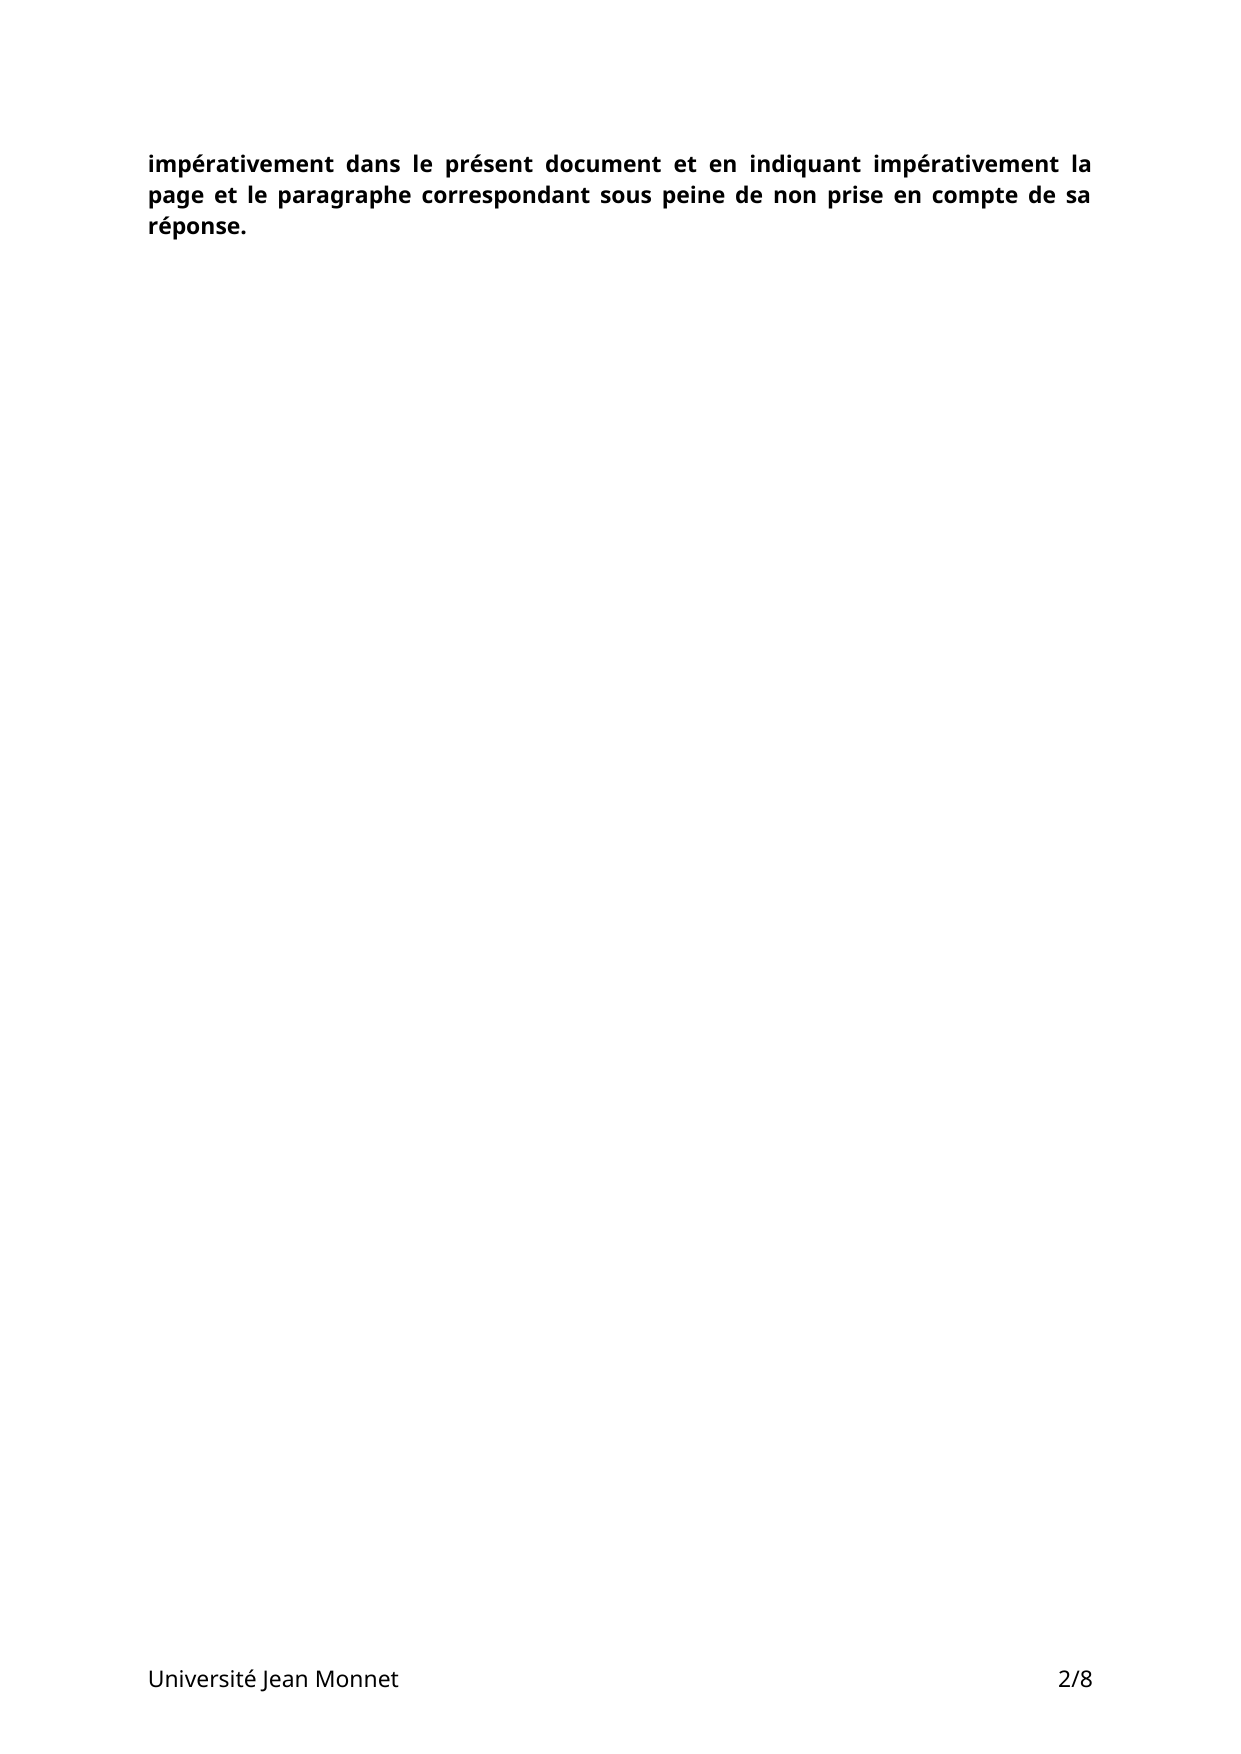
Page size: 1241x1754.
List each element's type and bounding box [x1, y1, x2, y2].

text [148, 148, 1092, 241]
